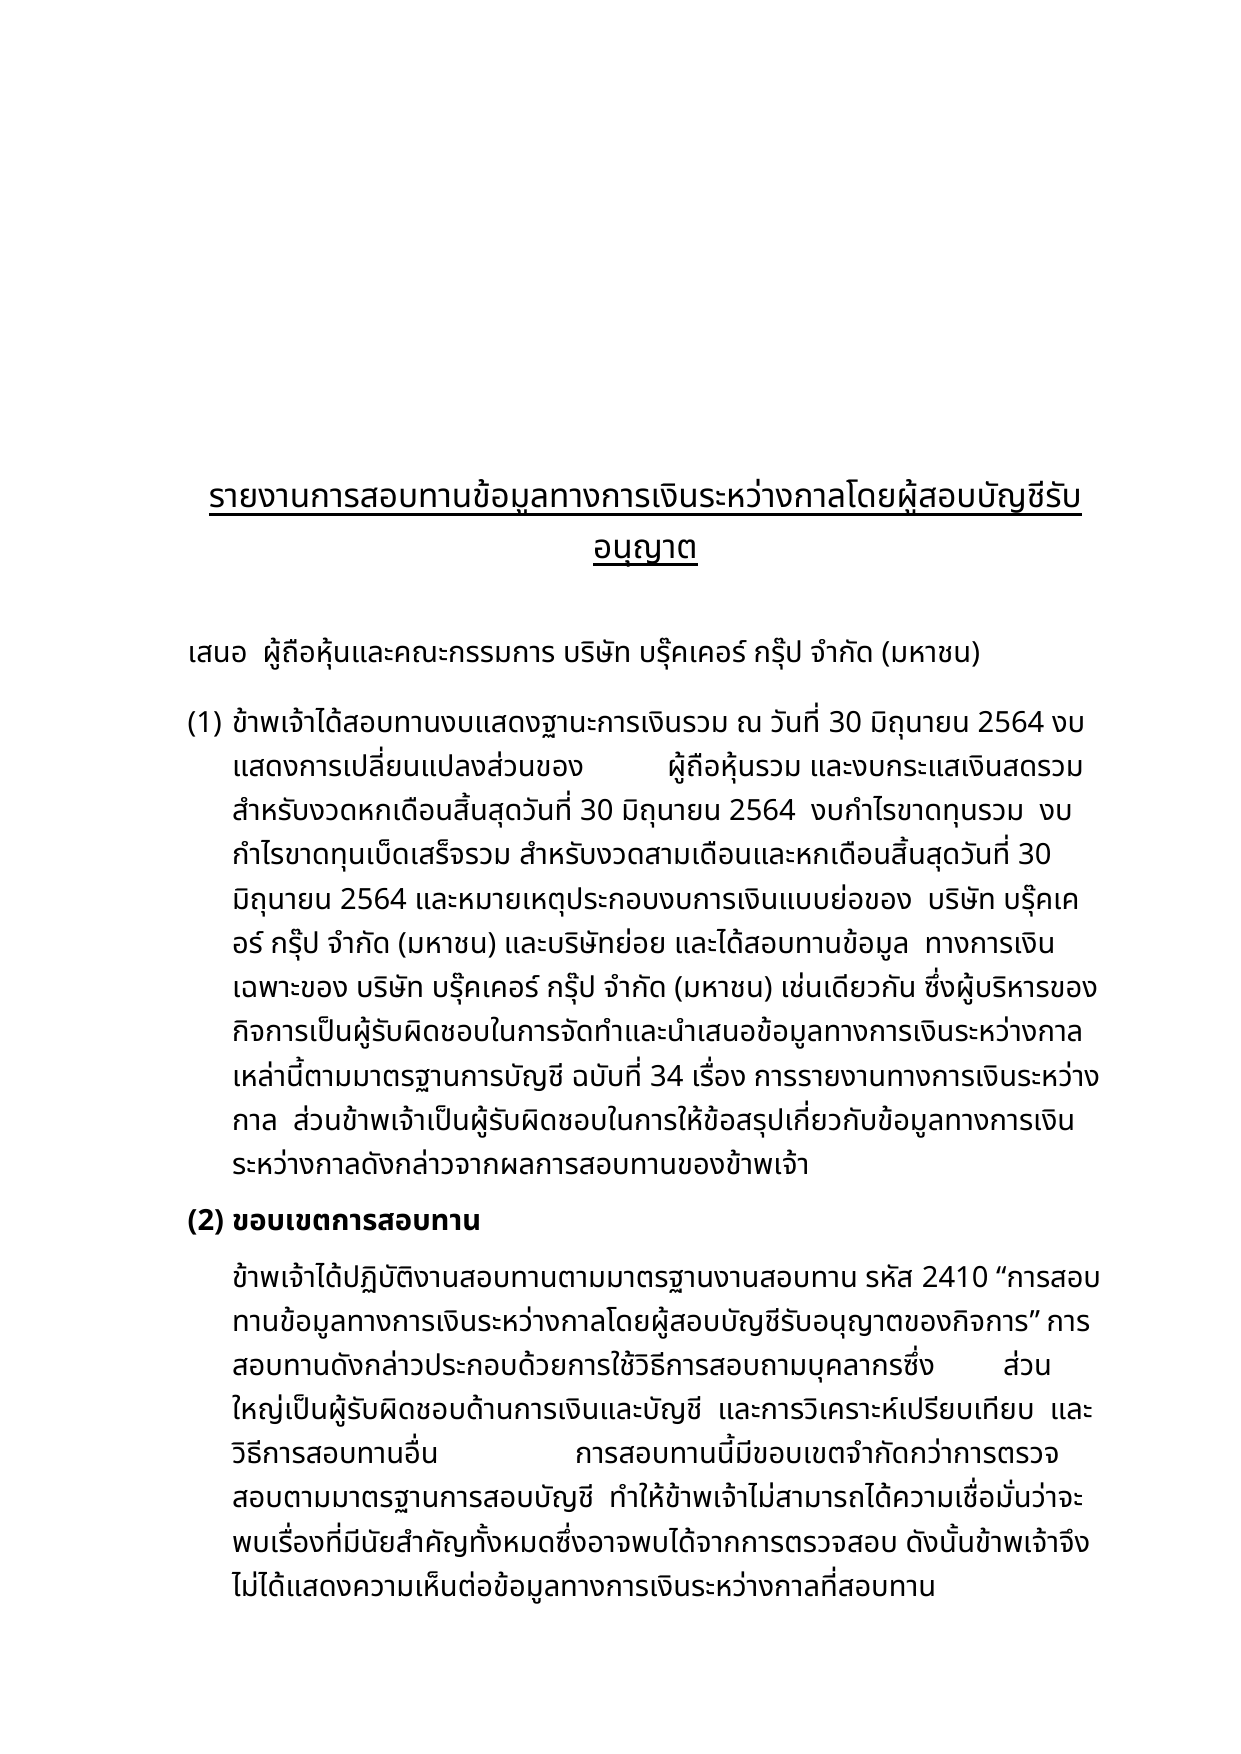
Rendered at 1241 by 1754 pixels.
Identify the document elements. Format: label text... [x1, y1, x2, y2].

list ข้าพเจ้าได้สอบทานงบแสดงฐานะการเงินรวม ณ วันที่ 30 มิถุนายน 2564 งบแสดงการเปลี่ยนแปลงส่วนของ ผู้ถือหุ้นรวม และงบกระแสเงินสดรวม สำหรับงวดหกเดือนสิ้นสุดวันที่ 30 มิถุนายน 2564 งบกำไรขาดทุนรวม งบกำไรขาดทุนเบ็ดเสร็จรวม สำหรับงวดสามเดือนและหกเดือนสิ้นสุดวันที่ 30 มิถุนายน 2564 และหมายเหตุประกอบงบการเงินแบบย่อของ บริษัท บรุ๊คเคอร์ กรุ๊ป จำกัด (มหาชน) และบริษัทย่อย และได้สอบทานข้อมูล ทางการเงินเฉพาะของ บริษัท บรุ๊คเคอร์ กรุ๊ป จำกัด (มหาชน) เช่นเดียวกัน ซึ่งผู้บริหารของกิจการเป็นผู้รับผิดชอบในการจัดทำและนำเสนอข้อมูลทางการเงินระหว่างกาลเหล่านี้ตามมาตรฐานการบัญชี ฉบับที่ 34 เรื่อง การรายงานทางการเงินระหว่างกาล ส่วนข้าพเจ้าเป็นผู้รับผิดชอบในการให้ข้อสรุปเกี่ยวกับข้อมูลทางการเงินระหว่างกาลดังกล่าวจากผลการสอบทานของข้าพเจ้า [187, 701, 1103, 1187]
list ขอบเขตการสอบทาน [187, 1200, 1103, 1244]
text ข้าพเจ้าได้ปฏิบัติงานสอบทานตามมาตรฐานงานสอบทาน รหัส 2410 “การสอบทานข้อมูลทางการเงินระหว่างกาลโดยผู้สอบบัญชีรับอนุญาตของกิจการ” การสอบทานดังกล่าวประกอบด้วยการใช้วิธีการสอบถามบุคลากรซึ่ง ส่วนใหญ่เป็นผู้รับผิดชอบด้านการเงินและบัญชี และการวิเคราะห์เปรียบเทียบ และวิธีการสอบทานอื่น การสอบทานนี้มีขอบเขตจำกัดกว่าการตรวจสอบตามมาตรฐานการสอบบัญชี ทำให้ข้าพเจ้าไม่สามารถได้ความเชื่อมั่นว่าจะพบเรื่องที่มีนัยสำคัญทั้งหมดซึ่งอาจพบได้จากการตรวจสอบ ดังนั้นข้าพเจ้าจึงไม่ได้แสดงความเห็นต่อข้อมูลทางการเงินระหว่างกาลที่สอบทาน [232, 1256, 1103, 1609]
text เสนอ ผู้ถือหุ้นและคณะกรรมการ บริษัท บรุ๊คเคอร์ กรุ๊ป จำกัด (มหาชน) [187, 632, 1103, 676]
subtitle รายงานการสอบทานข้อมูลทางการเงินระหว่างกาลโดยผู้สอบบัญชีรับอนุญาต [187, 472, 1103, 573]
